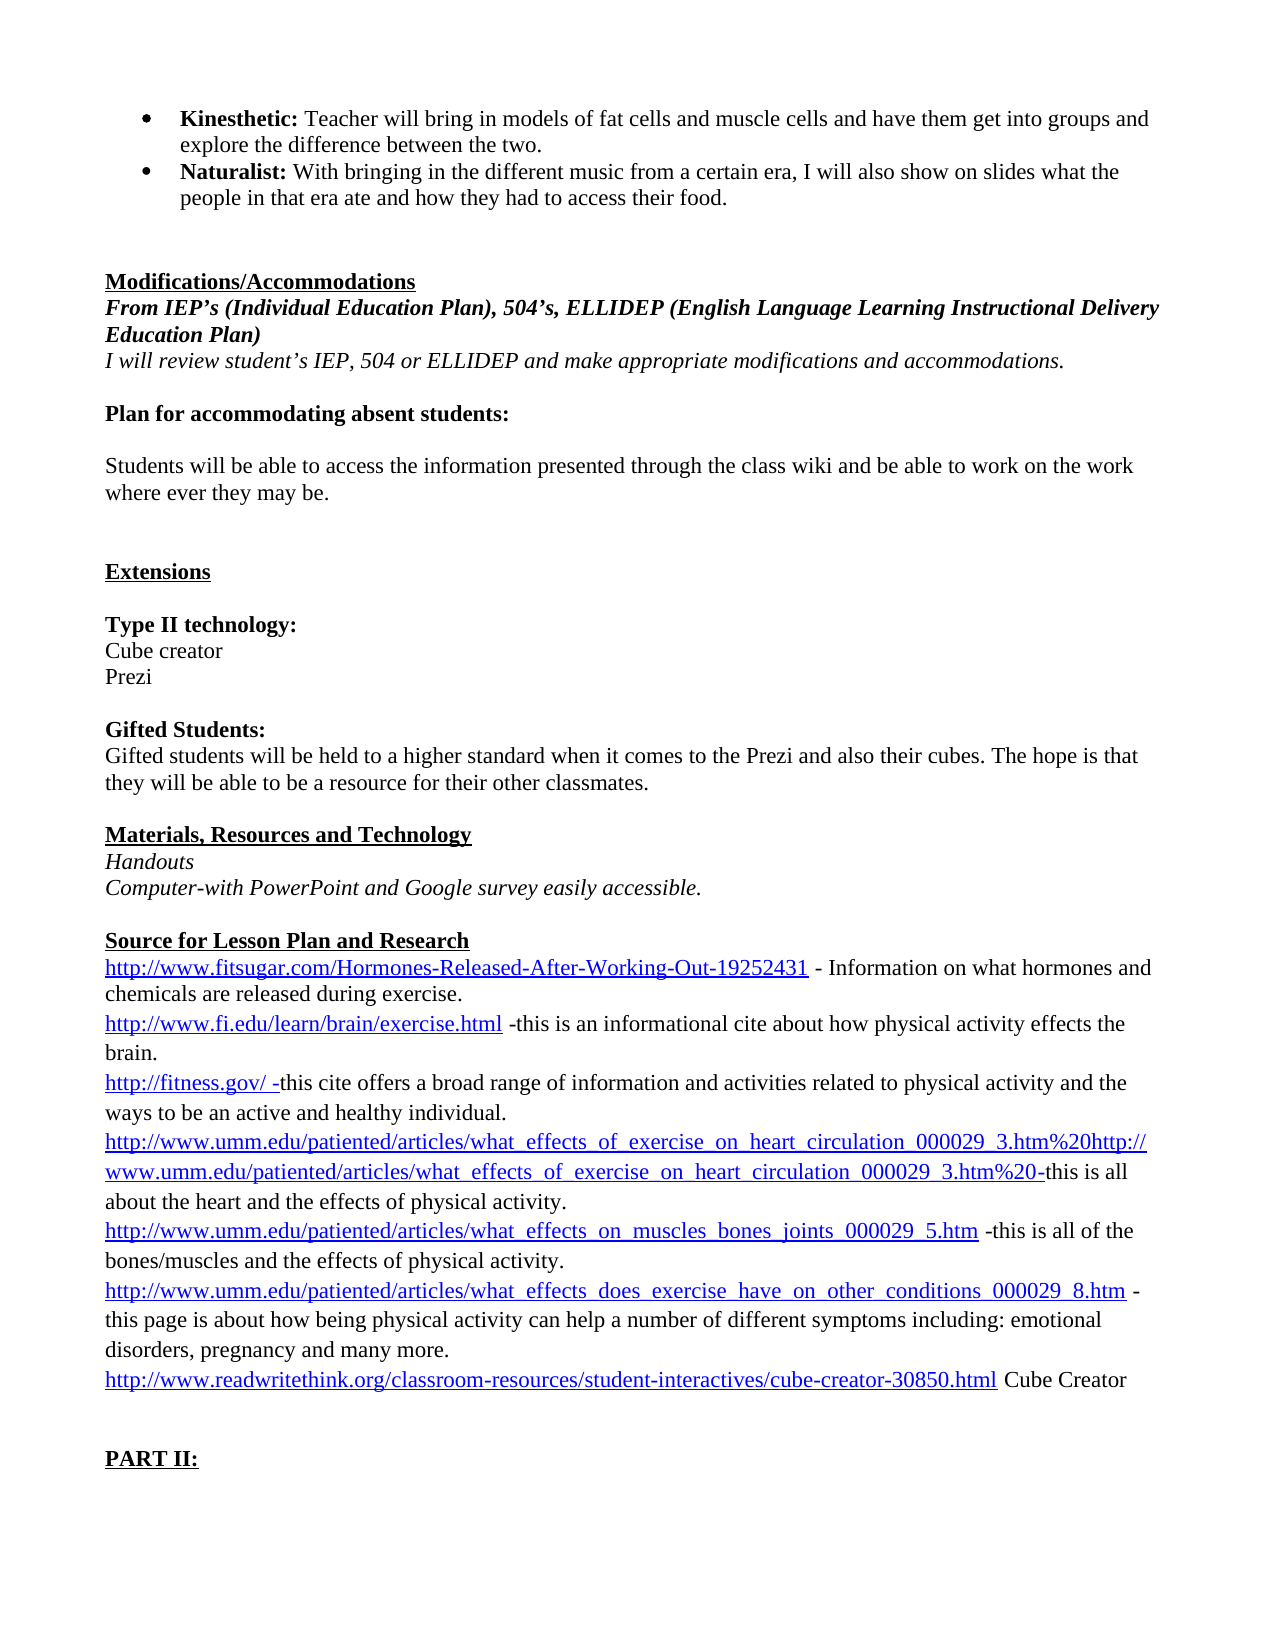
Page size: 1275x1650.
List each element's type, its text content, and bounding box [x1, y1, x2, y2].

text Type II technology: [105, 611, 1170, 637]
text Plan for accommodating absent students: [105, 400, 1170, 426]
text Handouts [105, 848, 1170, 874]
text http://www.umm.edu/patiented/articles/what_effects_on_muscles_bones_joints_000029_5.htm -this is all of the bones/muscles and the effects of physical activity. [105, 1214, 1170, 1273]
list Kinesthetic: Teacher will bring in models of fat cells and muscle cells and have them get into groups and explore the difference between the two. [142, 105, 1170, 158]
text Modifications/Accommodations [105, 268, 1170, 294]
text Source for Lesson Plan and Research [105, 927, 1170, 954]
text Extensions [105, 558, 1170, 584]
text http://www.umm.edu/patiented/articles/what_effects_does_exercise_have_on_other_conditions_000029_8.htm -this page is about how being physical activity can help a number of different symptoms including: emotional disorders, pregnancy and many more. [105, 1273, 1170, 1363]
text Gifted students will be held to a higher standard when it comes to the Prezi and also their cubes. The hope is that they will be able to be a resource for their other classmates. [105, 742, 1170, 795]
text Computer-with PowerPoint and Google survey easily accessible. [105, 874, 1170, 901]
text http://fitness.gov/ -this cite offers a broad range of information and activities related to physical activity and the ways to be an active and healthy individual. [105, 1066, 1170, 1125]
text PART II: [105, 1445, 1170, 1471]
text Students will be able to access the information presented through the class wiki and be able to work on the work where ever they may be. [105, 452, 1170, 505]
text http://www.fitsugar.com/Hormones-Released-After-Working-Out-19252431 - Information on what hormones and chemicals are released during exercise. [105, 954, 1170, 1006]
text Gifted Students: [105, 716, 1170, 742]
text From IEP’s (Individual Education Plan), 504’s, ELLIDEP (English Language Learning Instructional Delivery Education Plan) [105, 294, 1170, 347]
list Naturalist: With bringing in the different music from a certain era, I will also show on slides what the people in that era ate and how they had to access their food. [142, 158, 1170, 210]
text Prezi [105, 663, 1170, 690]
text http://www.readwritethink.org/classroom-resources/student-interactives/cube-creator-30850.html Cube Creator [105, 1363, 1170, 1392]
text http://www.umm.edu/patiented/articles/what_effects_of_exercise_on_heart_circulation_000029_3.htm%20http://www.umm.edu/patiented/articles/what_effects_of_exercise_on_heart_circulation_000029_3.htm%20-this is all about the heart and the effects of physical activity. [105, 1125, 1170, 1214]
text Materials, Resources and Technology [105, 821, 1170, 848]
text Cube creator [105, 637, 1170, 663]
text I will review student’s IEP, 504 or ELLIDEP and make appropriate modifications and accommodations. [105, 347, 1170, 373]
text http://www.fi.edu/learn/brain/exercise.html -this is an informational cite about how physical activity effects the brain. [105, 1006, 1170, 1066]
